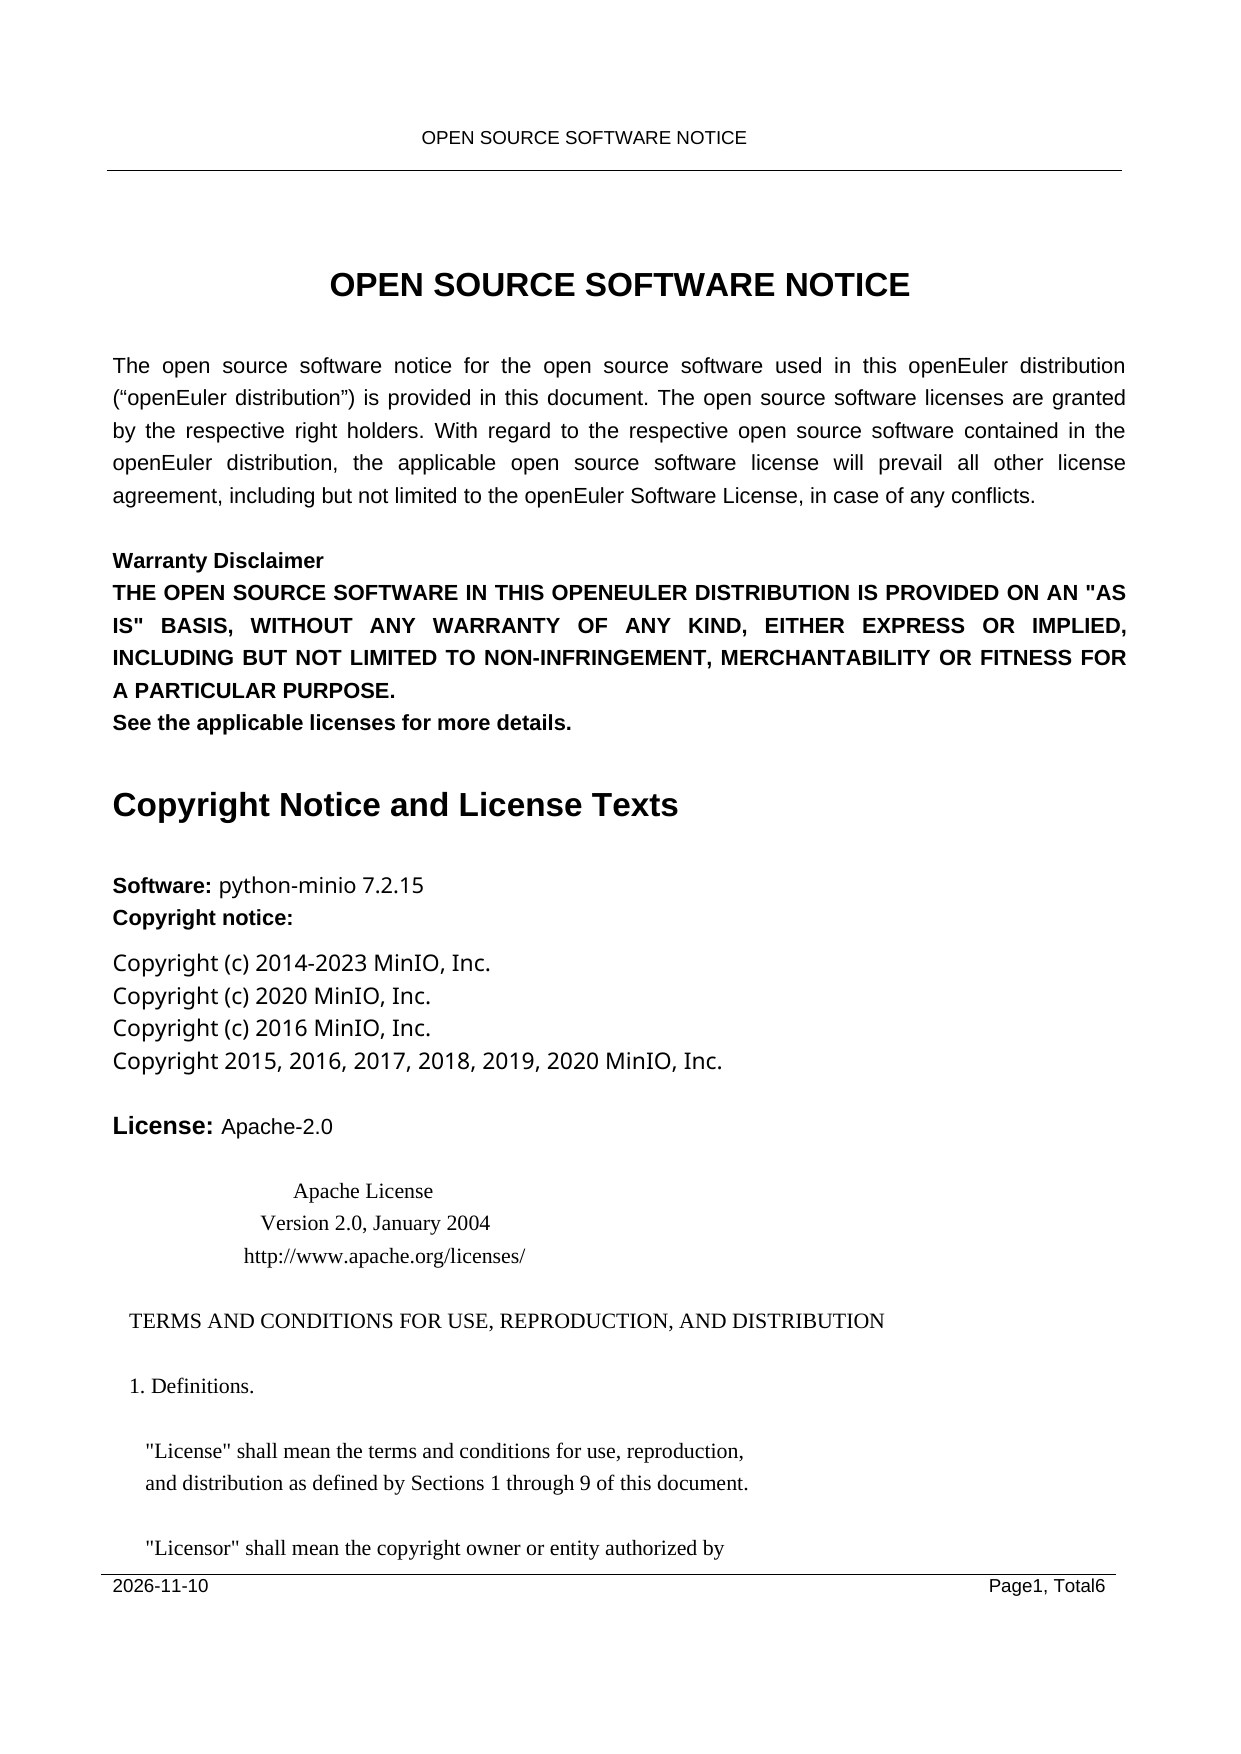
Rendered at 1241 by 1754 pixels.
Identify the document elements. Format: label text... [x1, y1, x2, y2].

text Warranty Disclaimer [112, 544, 1128, 576]
text Copyright notice: [112, 901, 1128, 934]
text License: Apache-2.0 [112, 1109, 1128, 1142]
text Copyright Notice and License Texts [112, 771, 1128, 836]
text THE OPEN SOURCE SOFTWARE IN THIS OPENEULER DISTRIBUTION IS PROVIDED ON AN "AS IS" BASIS, WITHOUT ANY WARRANTY OF ANY KIND, EITHER EXPRESS OR IMPLIED, INCLUDING BUT NOT LIMITED TO NON-INFRINGEMENT, MERCHANTABILITY OR FITNESS FOR A PARTICULAR PURPOSE. See the applicable licenses for more details. [112, 576, 1128, 739]
title Software: python-minio 7.2.15 [112, 869, 1128, 901]
text Copyright (c) 2014-2023 MinIO, Inc. Copyright (c) 2020 MinIO, Inc. Copyright (c) 2016 MinIO, Inc. Copyright 2015, 2016, 2017, 2018, 2019, 2020 MinIO, Inc. [112, 947, 1128, 1109]
text OPEN SOURCE SOFTWARE NOTICE [112, 251, 1128, 316]
text The open source software notice for the open source software used in this openEuler distribution (“openEuler distribution”) is provided in this document. The open source software licenses are granted by the respective right holders. With regard to the respective open source software contained in the openEuler distribution, the applicable open source software license will prevail all other license agreement, including but not limited to the openEuler Software License, in case of any conflicts. [112, 349, 1128, 511]
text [112, 1142, 1128, 1564]
